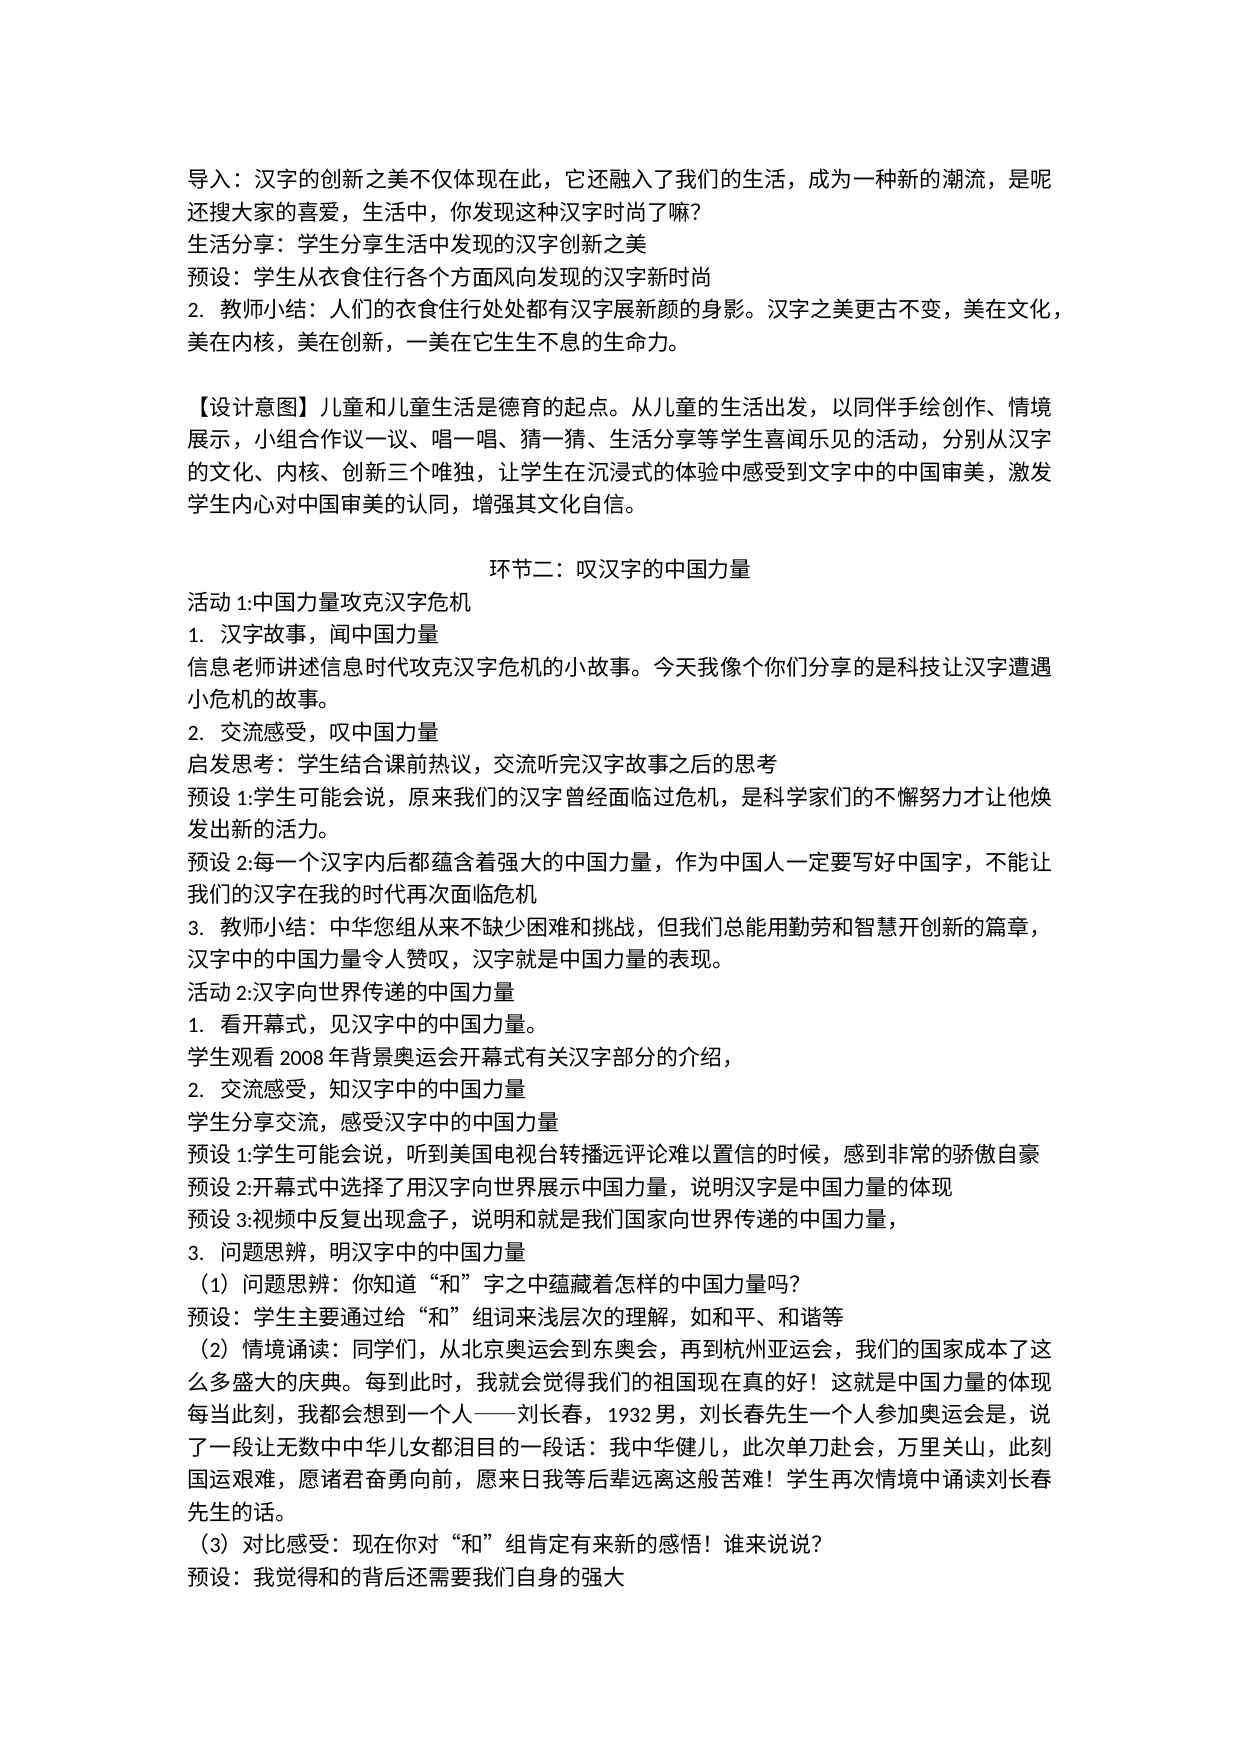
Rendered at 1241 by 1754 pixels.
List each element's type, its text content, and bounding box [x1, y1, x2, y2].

list 预设：学生从衣食住行各个方面风向发现的汉字新时尚 [187, 259, 1053, 292]
list 预设：我觉得和的背后还需要我们自身的强大 [187, 1559, 1053, 1592]
list 环节二：叹汉字的中国力量 [187, 552, 1053, 584]
list 教师小结：人们的衣食住行处处都有汉字展新颜的身影。汉字之美更古不变，美在文化，美在内核，美在创新，一美在它生生不息的生命力。 [187, 292, 1053, 357]
list 生活分享：学生分享生活中发现的汉字创新之美 [187, 227, 1053, 259]
list 学生分享交流，感受汉字中的中国力量 [187, 1104, 1053, 1137]
list 预设：学生主要通过给“和”组词来浅层次的理解，如和平、和谐等 [187, 1299, 1053, 1332]
list 预设3:视频中反复出现盒子，说明和就是我们国家向世界传递的中国力量， [187, 1202, 1053, 1234]
list 问题思辨：你知道“和”字之中蕴藏着怎样的中国力量吗？ [187, 1267, 1053, 1299]
list 活动2:汉字向世界传递的中国力量 [187, 974, 1053, 1007]
list 活动1:中国力量攻克汉字危机 [187, 584, 1053, 617]
list 启发思考：学生结合课前热议，交流听完汉字故事之后的思考 [187, 747, 1053, 779]
list 问题思辨，明汉字中的中国力量 [187, 1234, 1053, 1267]
list 预设1:学生可能会说，听到美国电视台转播远评论难以置信的时候，感到非常的骄傲自豪 [187, 1137, 1053, 1169]
list 交流感受，知汉字中的中国力量 [187, 1072, 1053, 1104]
list 交流感受，叹中国力量 [187, 714, 1053, 747]
list 教师小结：中华您组从来不缺少困难和挑战，但我们总能用勤劳和智慧开创新的篇章，汉字中的中国力量令人赞叹，汉字就是中国力量的表现。 [187, 909, 1053, 974]
list 导入：汉字的创新之美不仅体现在此，它还融入了我们的生活，成为一种新的潮流，是呢还搜大家的喜爱，生活中，你发现这种汉字时尚了嘛？ [187, 162, 1053, 227]
list 对比感受：现在你对“和”组肯定有来新的感悟！谁来说说？ [187, 1527, 1053, 1559]
list 情境诵读：同学们，从北京奥运会到东奥会，再到杭州亚运会，我们的国家成本了这么多盛大的庆典。每到此时，我就会觉得我们的祖国现在真的好！这就是中国力量的体现！每当此刻，我都会想到一个人——刘长春，1932男，刘长春先生一个人参加奥运会是，说了一段让无数中中华儿女都泪目的一段话：我中华健儿，此次单刀赴会，万里关山，此刻国运艰难，愿诸君奋勇向前，愿来日我等后辈远离这般苦难！学生再次情境中诵读刘长春先生的话。 [187, 1332, 1053, 1527]
list 信息老师讲述信息时代攻克汉字危机的小故事。今天我像个你们分享的是科技让汉字遭遇小危机的故事。 [187, 649, 1053, 714]
list 【设计意图】儿童和儿童生活是德育的起点。从儿童的生活出发，以同伴手绘创作、情境展示，小组合作议一议、唱一唱、猜一猜、生活分享等学生喜闻乐见的活动，分别从汉字的文化、内核、创新三个唯独，让学生在沉浸式的体验中感受到文字中的中国审美，激发学生内心对中国审美的认同，增强其文化自信。 [187, 389, 1053, 519]
list 预设1:学生可能会说，原来我们的汉字曾经面临过危机，是科学家们的不懈努力才让他焕发出新的活力。 [187, 779, 1053, 844]
list 学生观看2008年背景奥运会开幕式有关汉字部分的介绍， [187, 1039, 1053, 1072]
list 预设2:每一个汉字内后都蕴含着强大的中国力量，作为中国人一定要写好中国字，不能让我们的汉字在我的时代再次面临危机 [187, 844, 1053, 909]
list 看开幕式，见汉字中的中国力量。 [187, 1007, 1053, 1039]
list 汉字故事，闻中国力量 [187, 617, 1053, 649]
list 预设2:开幕式中选择了用汉字向世界展示中国力量，说明汉字是中国力量的体现 [187, 1169, 1053, 1202]
